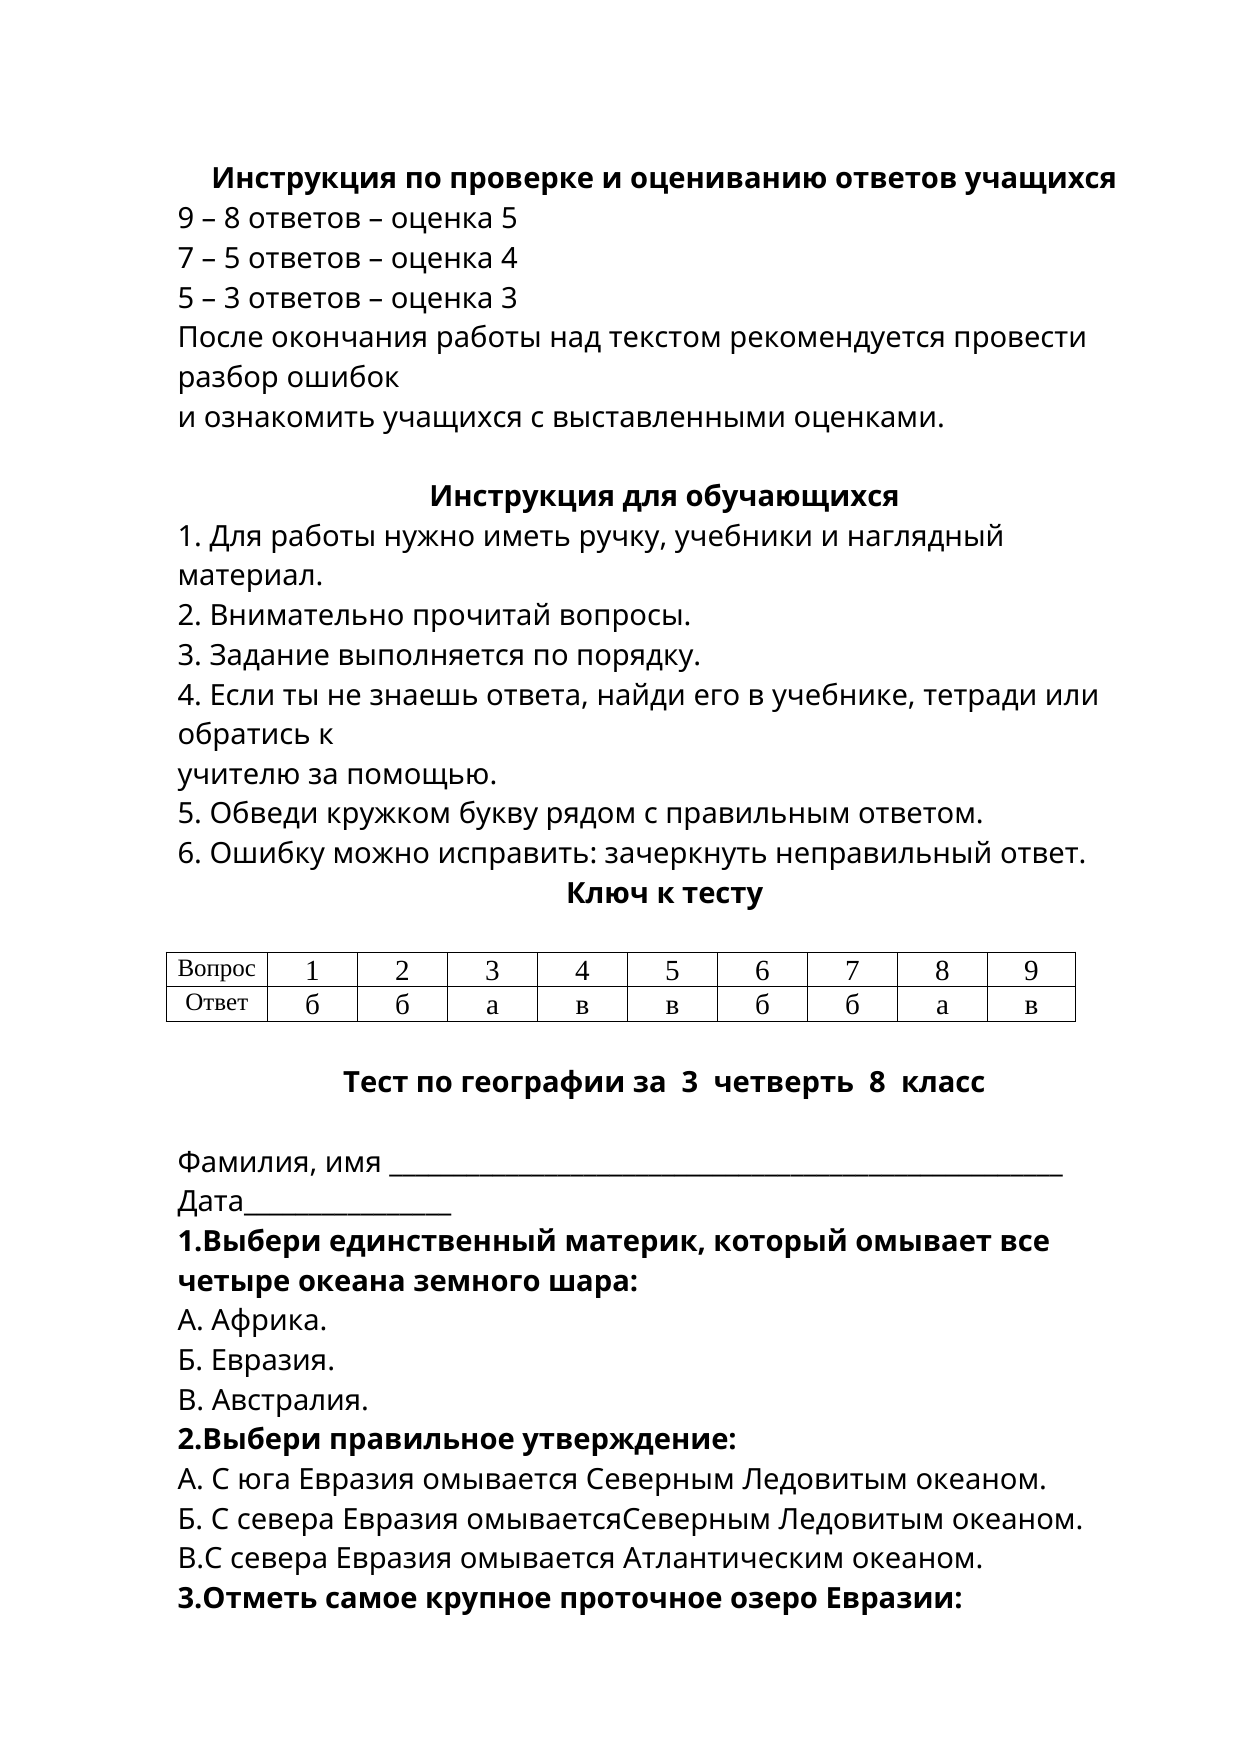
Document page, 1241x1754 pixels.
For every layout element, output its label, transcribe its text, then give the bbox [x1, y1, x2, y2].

table_cell б [268, 987, 357, 1021]
text Б. Евразия. [177, 1339, 1152, 1379]
text учителю за помощью. [177, 753, 1152, 793]
table_header 2 [358, 953, 447, 986]
table_header 9 [988, 953, 1075, 986]
text 5 – 3 ответов – оценка 3 [177, 277, 1152, 317]
text 4. Если ты не знаешь ответа, найди его в учебнике, тетради или обратись к [177, 674, 1152, 753]
table_header Вопрос [167, 953, 267, 986]
text Инструкция по проверке и оцениванию ответов учащихся [177, 158, 1152, 197]
text 1. Для работы нужно иметь ручку, учебники и наглядный материал. [177, 515, 1152, 594]
table_header 1 [268, 953, 357, 986]
text А. Африка. [177, 1299, 1152, 1339]
text 2.Выбери правильное утверждение: [177, 1419, 1152, 1458]
text После окончания работы над текстом рекомендуется провести разбор ошибок [177, 317, 1152, 396]
table_header 5 [628, 953, 717, 986]
table_cell б [718, 987, 807, 1021]
table_header 4 [538, 953, 627, 986]
text 7 – 5 ответов – оценка 4 [177, 237, 1152, 277]
text Дата________________ [177, 1181, 1152, 1220]
table_header 8 [898, 953, 987, 986]
text Фамилия, имя ____________________________________________________ [177, 1141, 1152, 1181]
text и ознакомить учащихся с выставленными оценками. [177, 396, 1152, 436]
table_cell а [898, 987, 987, 1021]
text 3.Отметь самое крупное проточное озеро Евразии: [177, 1577, 1152, 1617]
text Тест по географии за 3 четверть 8 класс [177, 1061, 1152, 1101]
table_cell б [358, 987, 447, 1021]
table_cell в [538, 987, 627, 1021]
text 1.Выбери единственный материк, который омывает все четыре океана земного шара: [177, 1220, 1152, 1299]
text 5. Обведи кружком букву рядом с правильным ответом. [177, 793, 1152, 832]
table_header 7 [808, 953, 897, 986]
text А. С юга Евразия омывается Северным Ледовитым океаном. [177, 1458, 1152, 1498]
table_cell в [628, 987, 717, 1021]
text 2. Внимательно прочитай вопросы. [177, 594, 1152, 634]
table_cell в [988, 987, 1075, 1021]
table_header 6 [718, 953, 807, 986]
text В.С севера Евразия омывается Атлантическим океаном. [177, 1538, 1152, 1577]
text В. Австралия. [177, 1379, 1152, 1419]
text Б. С севера Евразия омываетсяСеверным Ледовитым океаном. [177, 1498, 1152, 1538]
table_cell б [808, 987, 897, 1021]
text Ключ к тесту [177, 872, 1152, 912]
text 3. Задание выполняется по порядку. [177, 634, 1152, 674]
table_cell Ответ [167, 987, 267, 1021]
text Инструкция для обучающихся [177, 475, 1152, 515]
text 6. Ошибку можно исправить: зачеркнуть неправильный ответ. [177, 832, 1152, 872]
table_cell а [448, 987, 537, 1021]
table_header 3 [448, 953, 537, 986]
text 9 – 8 ответов – оценка 5 [177, 197, 1152, 237]
